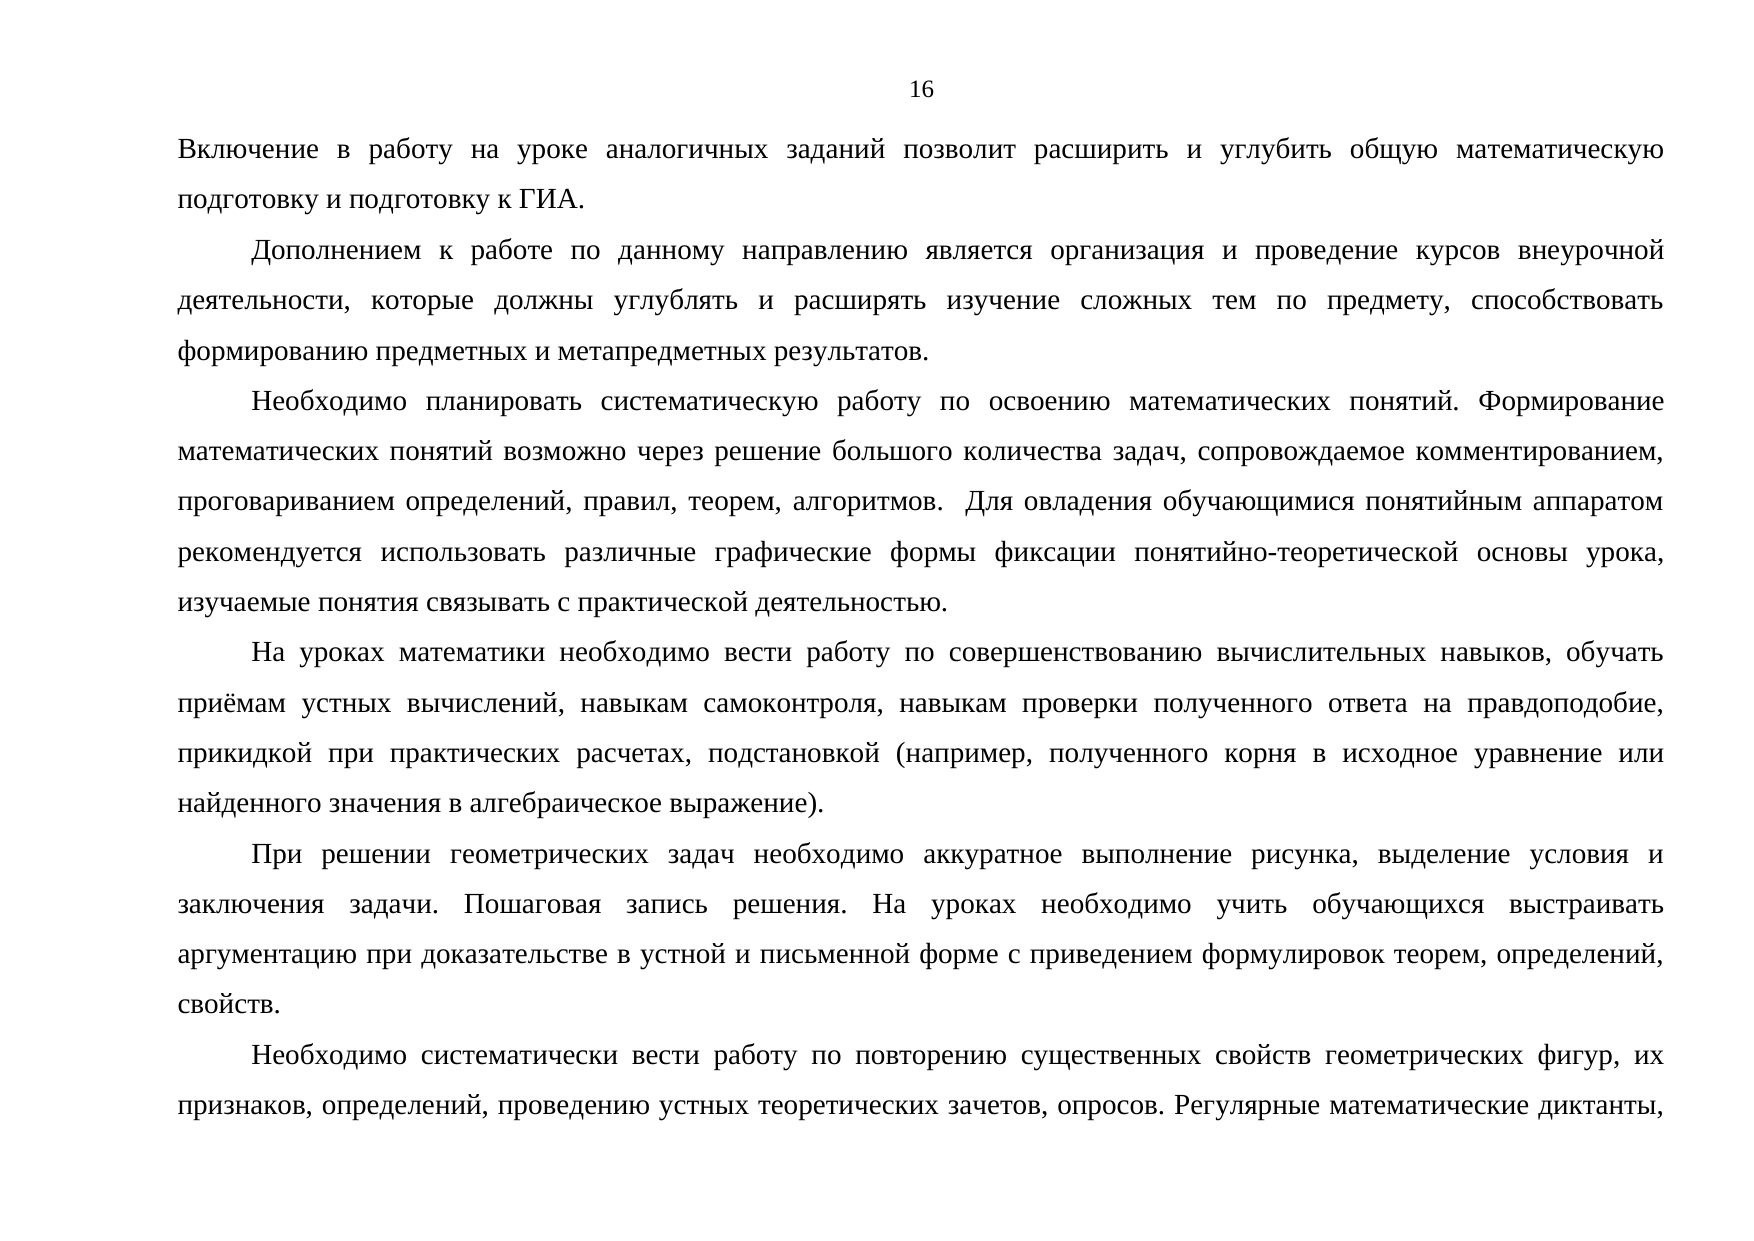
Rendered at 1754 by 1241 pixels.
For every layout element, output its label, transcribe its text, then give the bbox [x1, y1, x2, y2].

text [177, 131, 1665, 215]
text На уроках математики необходимо вести работу по совершенствованию вычислительных навыков, обучать приёмам устных вычислений, навыкам самоконтроля, навыкам проверки полученного ответа на правдоподобие, прикидкой при практических расчетах, подстановкой (например, полученного корня в исходное уравнение или найденного значения в алгебраическое выражение). [177, 634, 1665, 819]
text Необходимо планировать систематическую работу по освоению математических понятий. Формирование математических понятий возможно через решение большого количества задач, сопровождаемое комментированием, проговариванием определений, правил, теорем, алгоритмов. Для овладения обучающимися понятийным аппаратом рекомендуется использовать различные графические формы фиксации понятийно-теоретической основы урока, изучаемые понятия связывать с практической деятельностью. [177, 383, 1665, 618]
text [177, 1037, 1665, 1121]
text Дополнением к работе по данному направлению является организация и проведение курсов внеурочной деятельности, которые должны углублять и расширять изучение сложных тем по предмету, способствовать формированию предметных и метапредметных результатов. [177, 232, 1665, 366]
text При решении геометрических задач необходимо аккуратное выполнение рисунка, выделение условия и заключения задачи. Пошаговая запись решения. На уроках необходимо учить обучающихся выстраивать аргументацию при доказательстве в устной и письменной форме с приведением формулировок теорем, определений, свойств. [177, 836, 1665, 1020]
